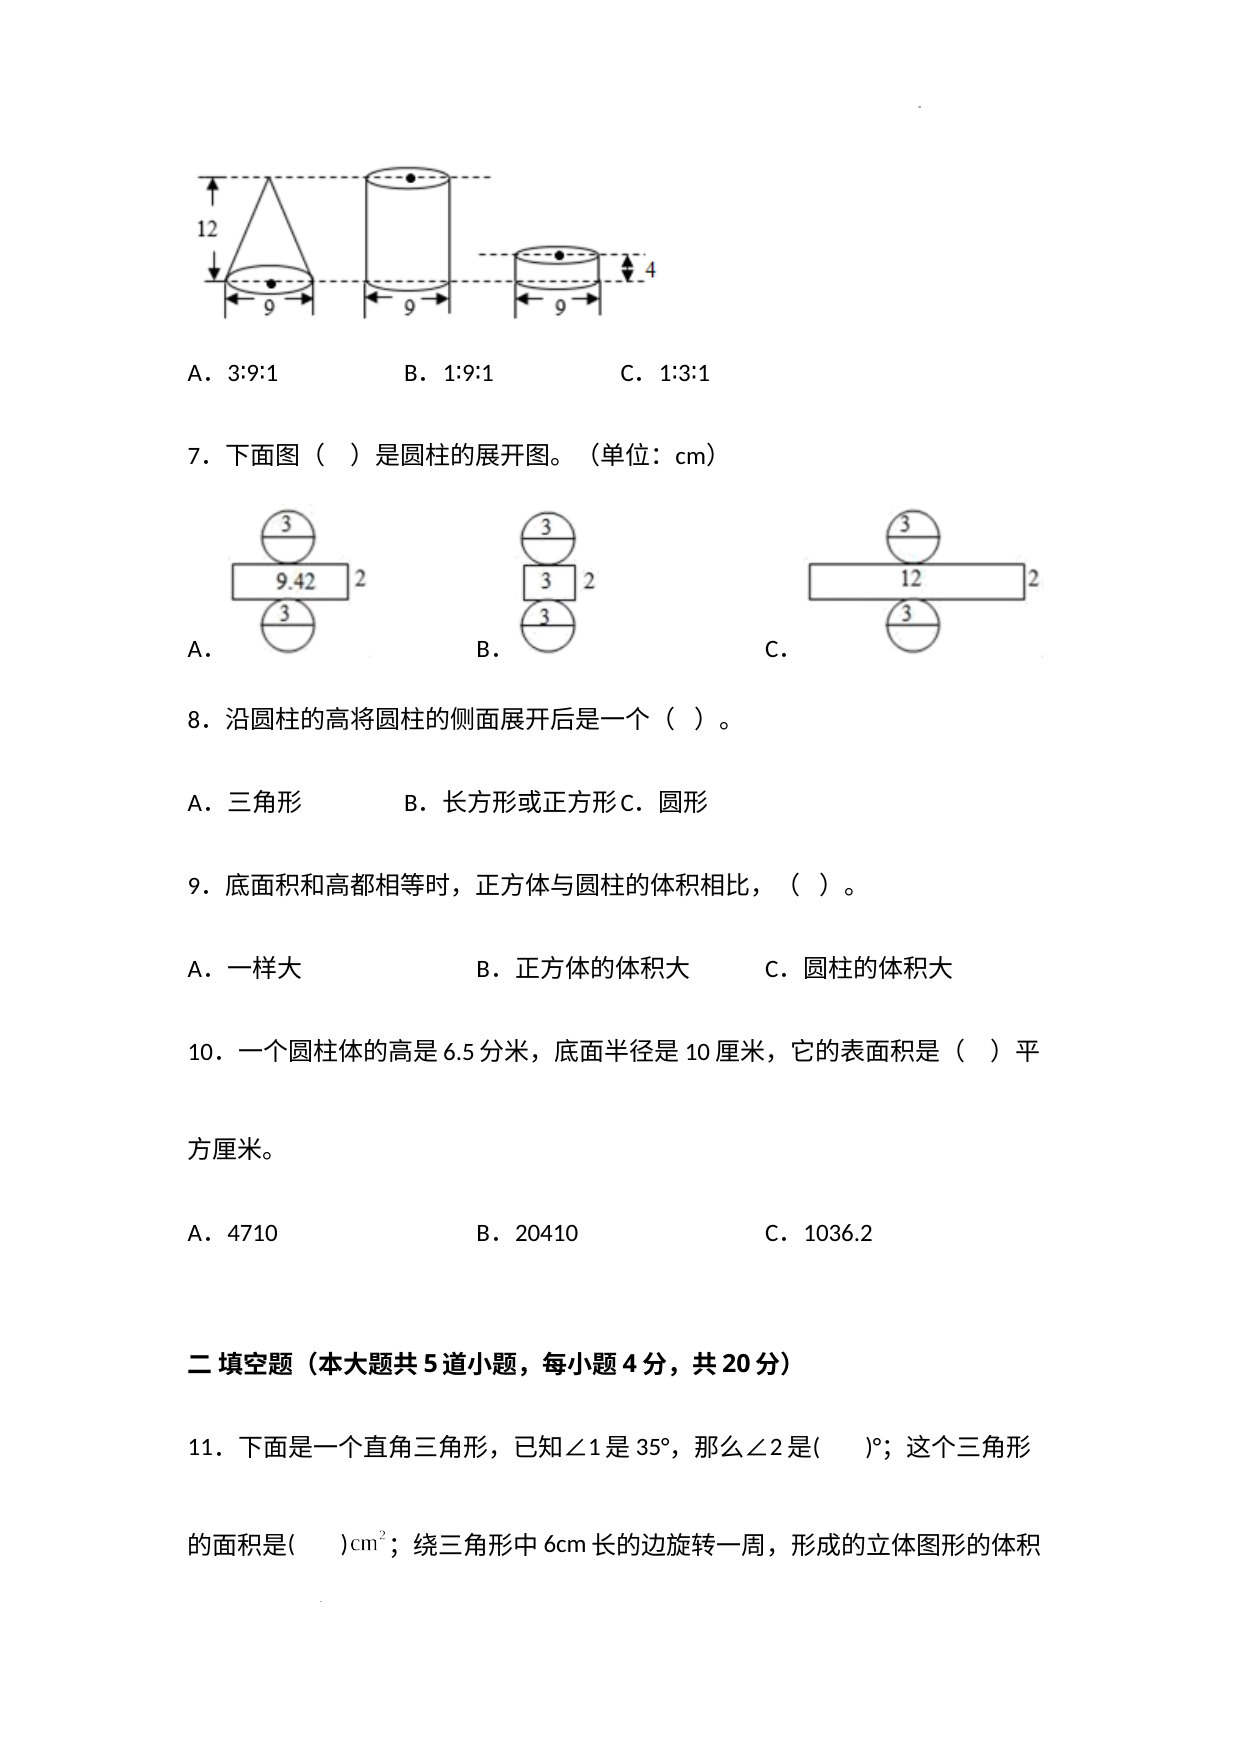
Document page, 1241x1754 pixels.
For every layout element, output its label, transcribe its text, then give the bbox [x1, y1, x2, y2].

text A．3∶9∶1 B．1∶9∶1 C．1∶3∶1 [187, 338, 1053, 403]
picture [187, 162, 724, 325]
text 10．一个圆柱体的高是6.5分米，底面半径是10厘米，它的表面积是（ ）平方厘米。 [187, 1017, 1053, 1180]
picture [514, 505, 600, 658]
picture [227, 504, 371, 658]
text 9．底面积和高都相等时，正方体与圆柱的体积相比，（ ）。 [187, 851, 1053, 916]
text A．4710 B．20410 C．1036.2 [187, 1198, 1053, 1263]
text 7．下面图（ ）是圆柱的展开图。（单位：cm） [187, 421, 1053, 486]
text A．一样大 B．正方体的体积大 C．圆柱的体积大 [187, 934, 1053, 999]
text 二 填空题（本大题共5道小题，每小题4分，共20分） [187, 1330, 1053, 1395]
picture [803, 504, 1044, 658]
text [187, 1413, 1053, 1576]
text 8．沿圆柱的高将圆柱的侧面展开后是一个（ ）。 [187, 685, 1053, 750]
text A．三角形 B．长方形或正方形 C．圆形 [187, 768, 1053, 833]
